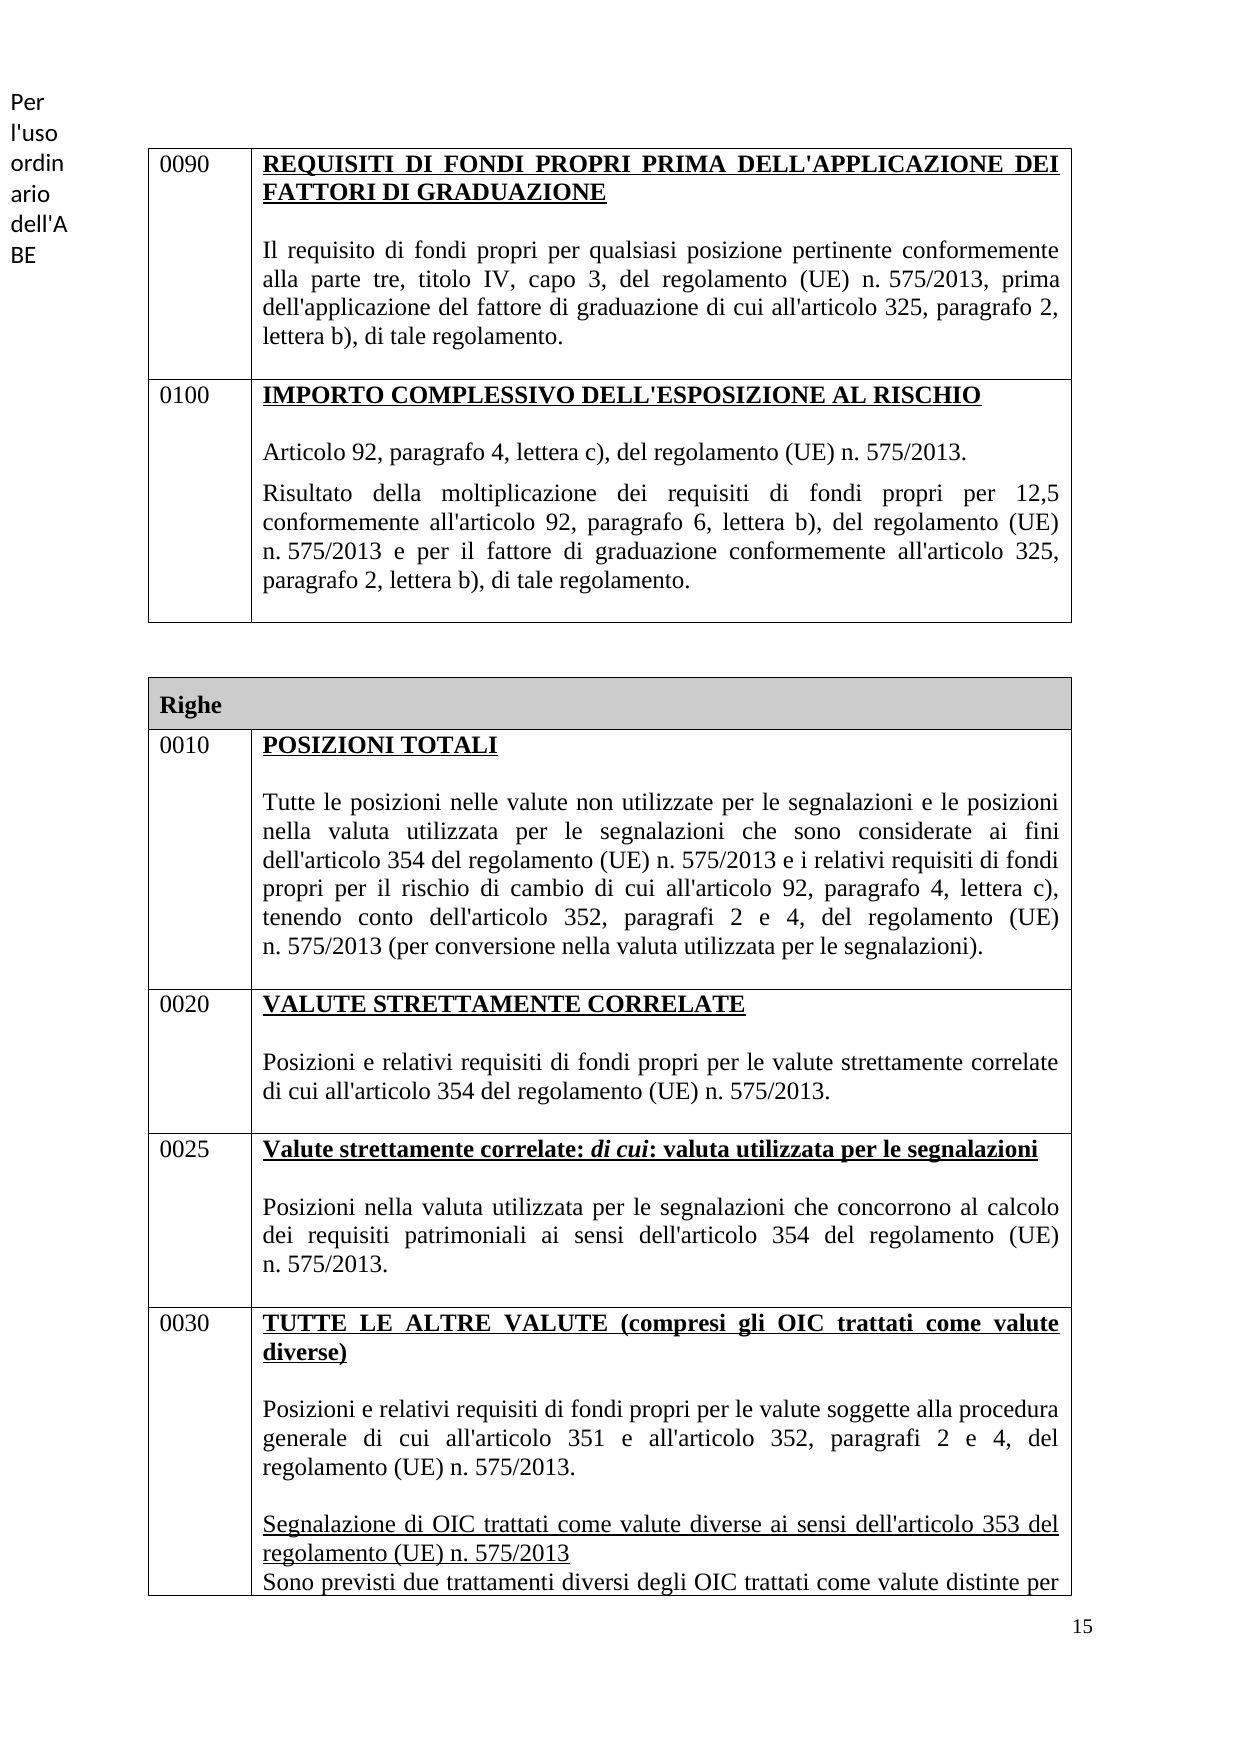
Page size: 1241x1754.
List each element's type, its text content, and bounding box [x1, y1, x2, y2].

table_cell 0025 [149, 1134, 251, 1307]
table_cell 0020 [149, 990, 251, 1133]
table_cell POSIZIONI TOTALI Tutte le posizioni nelle valute non utilizzate per le segnalazioni e le posizioni nella valuta utilizzata per le segnalazioni che sono considerate ai fini dell'articolo 354 del regolamento (UE) n. 575/2013 e i relativi requisiti di fondi propri per il rischio di cambio di cui all'articolo 92, paragrafo 4, lettera c), tenendo conto dell'articolo 352, paragrafi 2 e 4, del regolamento (UE) n. 575/2013 (per conversione nella valuta utilizzata per le segnalazioni). [252, 730, 1071, 988]
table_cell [252, 1308, 1071, 1595]
table_cell Valute strettamente correlate: di cui: valuta utilizzata per le segnalazioni Posizioni nella valuta utilizzata per le segnalazioni che concorrono al calcolo dei requisiti patrimoniali ai sensi dell'articolo 354 del regolamento (UE) n. 575/2013. [252, 1134, 1071, 1307]
table_cell 0010 [149, 730, 251, 988]
table_cell 0090 [149, 149, 251, 379]
table_cell VALUTE STRETTAMENTE CORRELATE Posizioni e relativi requisiti di fondi propri per le valute strettamente correlate di cui all'articolo 354 del regolamento (UE) n. 575/2013. [252, 990, 1071, 1133]
table_cell REQUISITI DI FONDI PROPRI PRIMA DELL'APPLICAZIONE DEI FATTORI DI GRADUAZIONE Il requisito di fondi propri per qualsiasi posizione pertinente conformemente alla parte tre, titolo IV, capo 3, del regolamento (UE) n. 575/2013, prima dell'applicazione del fattore di graduazione di cui all'articolo 325, paragrafo 2, lettera b), di tale regolamento. [252, 149, 1071, 379]
table_cell 0100 [149, 380, 251, 622]
table_cell 0030 [149, 1308, 251, 1595]
table_cell IMPORTO COMPLESSIVO DELL'ESPOSIZIONE AL RISCHIO Articolo 92, paragrafo 4, lettera c), del regolamento (UE) n. 575/2013. Risultato della moltiplicazione dei requisiti di fondi propri per 12,5 conformemente all'articolo 92, paragrafo 6, lettera b), del regolamento (UE) n. 575/2013 e per il fattore di graduazione conformemente all'articolo 325, paragrafo 2, lettera b), di tale regolamento. [252, 380, 1071, 622]
table_header Righe [149, 678, 1071, 729]
